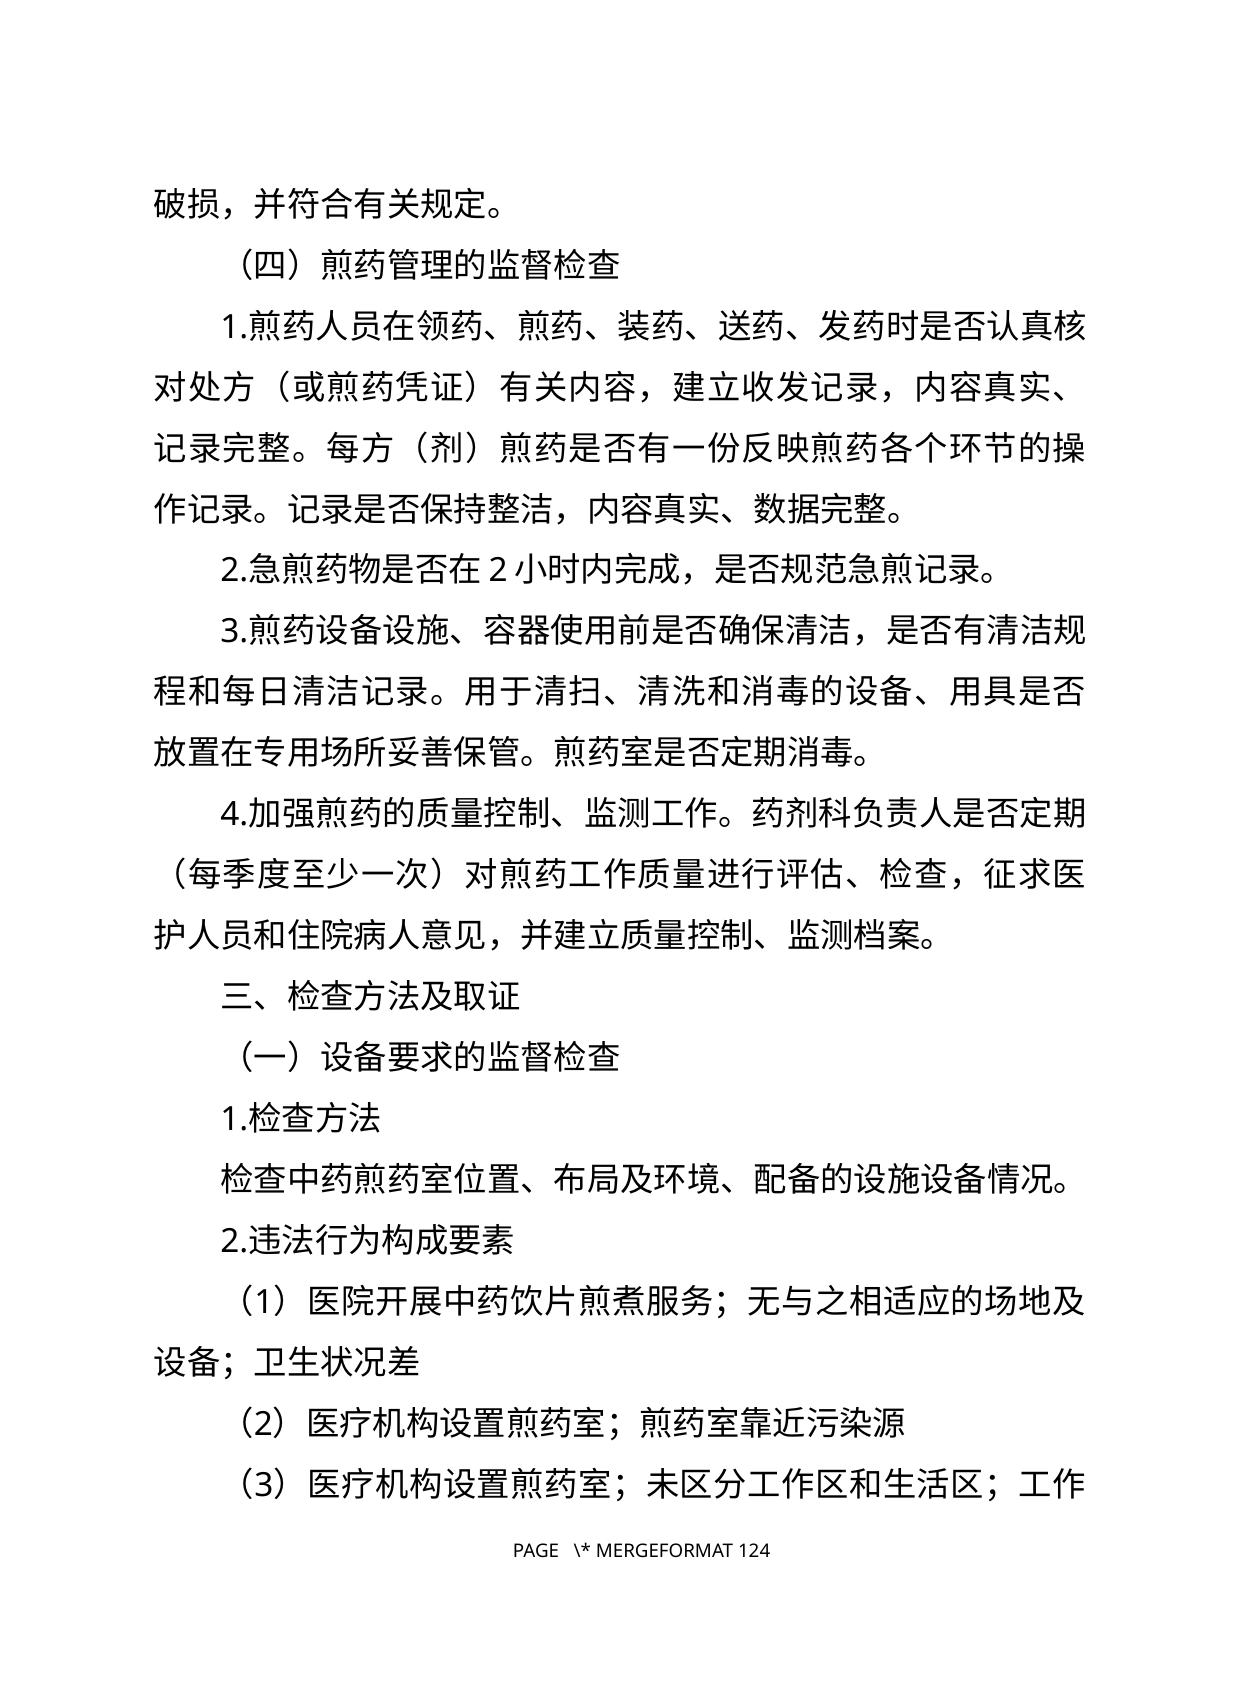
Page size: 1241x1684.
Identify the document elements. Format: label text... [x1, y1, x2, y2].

text （1）医院开展中药饮片煎煮服务；无与之相适应的场地及设备；卫生状况差 [153, 1268, 1087, 1390]
text 三、检查方法及取证 [153, 963, 1087, 1024]
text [153, 171, 1087, 232]
text 1.煎药人员在领药、煎药、装药、送药、发药时是否认真核对处方（或煎药凭证）有关内容，建立收发记录，内容真实、记录完整。每方（剂）煎药是否有一份反映煎药各个环节的操作记录。记录是否保持整洁，内容真实、数据完整。 [153, 293, 1087, 537]
text 1.检查方法 [153, 1085, 1087, 1146]
text （四）煎药管理的监督检查 [153, 232, 1087, 293]
text （一）设备要求的监督检查 [153, 1024, 1087, 1085]
text 3.煎药设备设施、容器使用前是否确保清洁，是否有清洁规程和每日清洁记录。用于清扫、清洗和消毒的设备、用具是否放置在专用场所妥善保管。煎药室是否定期消毒。 [153, 598, 1087, 781]
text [153, 1451, 1087, 1512]
text （2）医疗机构设置煎药室；煎药室靠近污染源 [153, 1390, 1087, 1451]
text 4.加强煎药的质量控制、监测工作。药剂科负责人是否定期（每季度至少一次）对煎药工作质量进行评估、检查，征求医护人员和住院病人意见，并建立质量控制、监测档案。 [153, 781, 1087, 963]
text 检查中药煎药室位置、布局及环境、配备的设施设备情况。 [153, 1146, 1087, 1207]
text 2.急煎药物是否在2小时内完成，是否规范急煎记录。 [153, 537, 1087, 598]
text 2.违法行为构成要素 [153, 1207, 1087, 1268]
